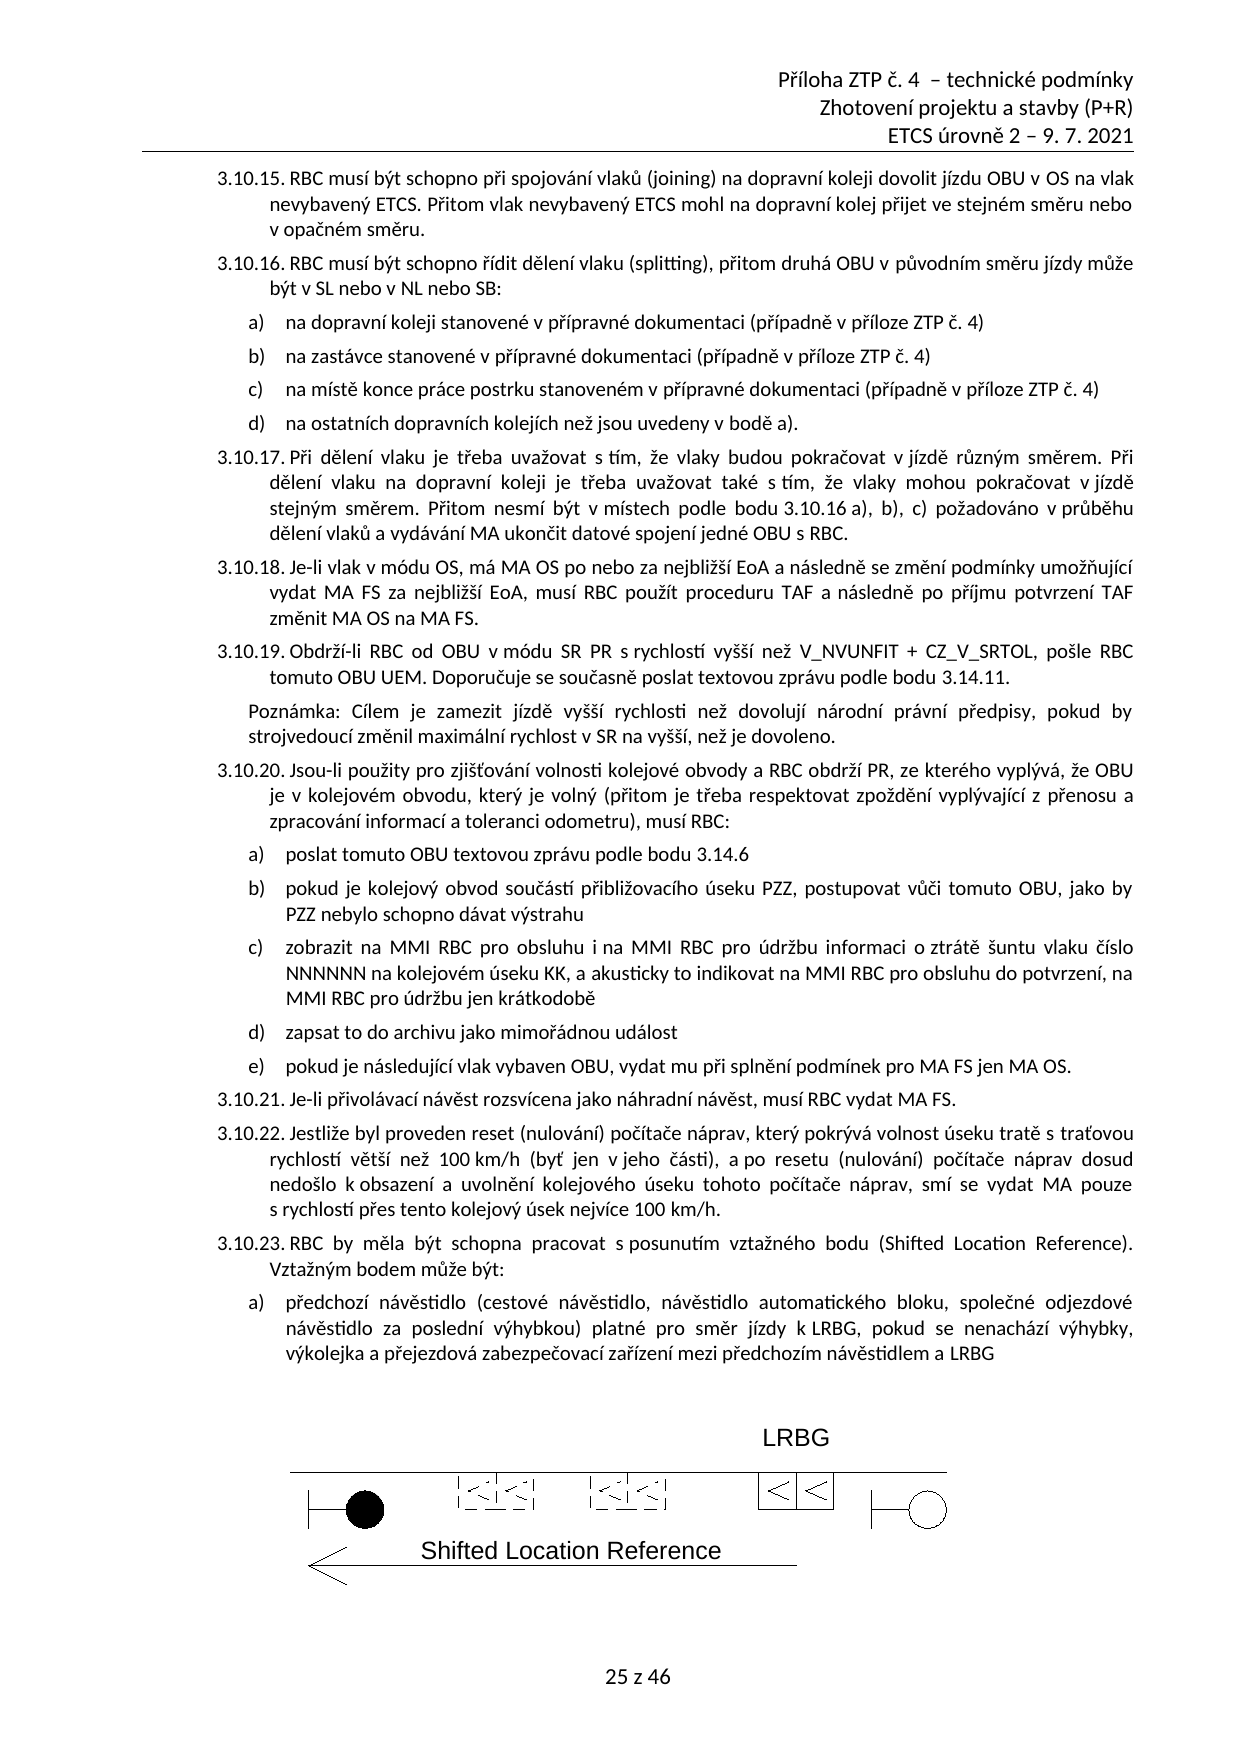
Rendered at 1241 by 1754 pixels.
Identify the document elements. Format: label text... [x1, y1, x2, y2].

text pokud je následující vlak vybaven OBU, vydat mu při splnění podmínek pro MA FS jen MA OS. [248, 1053, 1134, 1078]
text Při dělení vlaku je třeba uvažovat s tím, že vlaky budou pokračovat v jízdě různým směrem. Při dělení vlaku na dopravní koleji je třeba uvažovat také s tím, že vlaky mohou pokračovat v jízdě stejným směrem. Přitom nesmí být v místech podle bodu 3.10.16 a), b), c) požadováno v průběhu dělení vlaků a vydávání MA ukončit datové spojení jedné OBU s RBC. [217, 444, 1134, 546]
text na zastávce stanovené v přípravné dokumentaci (případně v příloze ZTP č. 4) [248, 343, 1134, 368]
text pokud je kolejový obvod součástí přibližovacího úseku PZZ, postupovat vůči tomuto OBU, jako by PZZ nebylo schopno dávat výstrahu [248, 875, 1134, 926]
text Obdrží-li RBC od OBU v módu SR PR s rychlostí vyšší než V_NVUNFIT + CZ_V_SRTOL, pošle RBC tomuto OBU UEM. Doporučuje se současně poslat textovou zprávu podle bodu 3.14.11. [217, 639, 1134, 689]
text Jsou-li použity pro zjišťování volnosti kolejové obvody a RBC obdrží PR, ze kterého vyplývá, že OBU je v kolejovém obvodu, který je volný (přitom je třeba respektovat zpoždění vyplývající z přenosu a zpracování informací a toleranci odometru), musí RBC: [217, 757, 1134, 833]
text RBC musí být schopno při spojování vlaků (joining) na dopravní koleji dovolit jízdu OBU v OS na vlak nevybavený ETCS. Přitom vlak nevybavený ETCS mohl na dopravní kolej přijet ve stejném směru nebo v opačném směru. [217, 165, 1134, 242]
text zapsat to do archivu jako mimořádnou událost [248, 1019, 1134, 1044]
list na dopravní koleji stanovené v přípravné dokumentaci (případně v příloze ZTP č. 4) [248, 309, 1134, 334]
text Jestliže byl proveden reset (nulování) počítače náprav, který pokrývá volnost úseku tratě s traťovou rychlostí větší než 100 km/h (byť jen v jeho části), a po resetu (nulování) počítače náprav dosud nedošlo k obsazení a uvolnění kolejového úseku tohoto počítače náprav, smí se vydat MA pouze s rychlostí přes tento kolejový úsek nejvíce 100 km/h. [217, 1120, 1134, 1222]
text RBC musí být schopno řídit dělení vlaku (splitting), přitom druhá OBU v původním směru jízdy může být v SL nebo v NL nebo SB: [217, 250, 1134, 301]
text zobrazit na MMI RBC pro obsluhu i na MMI RBC pro údržbu informaci o ztrátě šuntu vlaku číslo NNNNNN na kolejovém úseku KK, a akusticky to indikovat na MMI RBC pro obsluhu do potvrzení, na MMI RBC pro údržbu jen krátkodobě [248, 934, 1134, 1011]
text RBC by měla být schopna pracovat s posunutím vztažného bodu (Shifted Location Reference). Vztažným bodem může být: [217, 1230, 1134, 1281]
list poslat tomuto OBU textovou zprávu podle bodu 3.14.6 [248, 842, 1134, 867]
text na místě konce práce postrku stanoveném v přípravné dokumentaci (případně v příloze ZTP č. 4) [248, 377, 1134, 402]
text na ostatních dopravních kolejích než jsou uvedeny v bodě a). [248, 410, 1134, 436]
list předchozí návěstidlo (cestové návěstidlo, návěstidlo automatického bloku, společné odjezdové návěstidlo za poslední výhybkou) platné pro směr jízdy k LRBG, pokud se nenachází výhybky, výkolejka a přejezdová zabezpečovací zařízení mezi předchozím návěstidlem a LRBG [248, 1289, 1134, 1366]
text Poznámka: Cílem je zamezit jízdě vyšší rychlosti než dovolují národní právní předpisy, pokud by strojvedoucí změnil maximální rychlost v SR na vyšší, než je dovoleno. [248, 698, 1134, 749]
text Je-li přivolávací návěst rozsvícena jako náhradní návěst, musí RBC vydat MA FS. [217, 1087, 1134, 1112]
text Je-li vlak v módu OS, má MA OS po nebo za nejbližší EoA a následně se změní podmínky umožňující vydat MA FS za nejbližší EoA, musí RBC použít proceduru TAF a následně po příjmu potvrzení TAF změnit MA OS na MA FS. [217, 554, 1134, 630]
